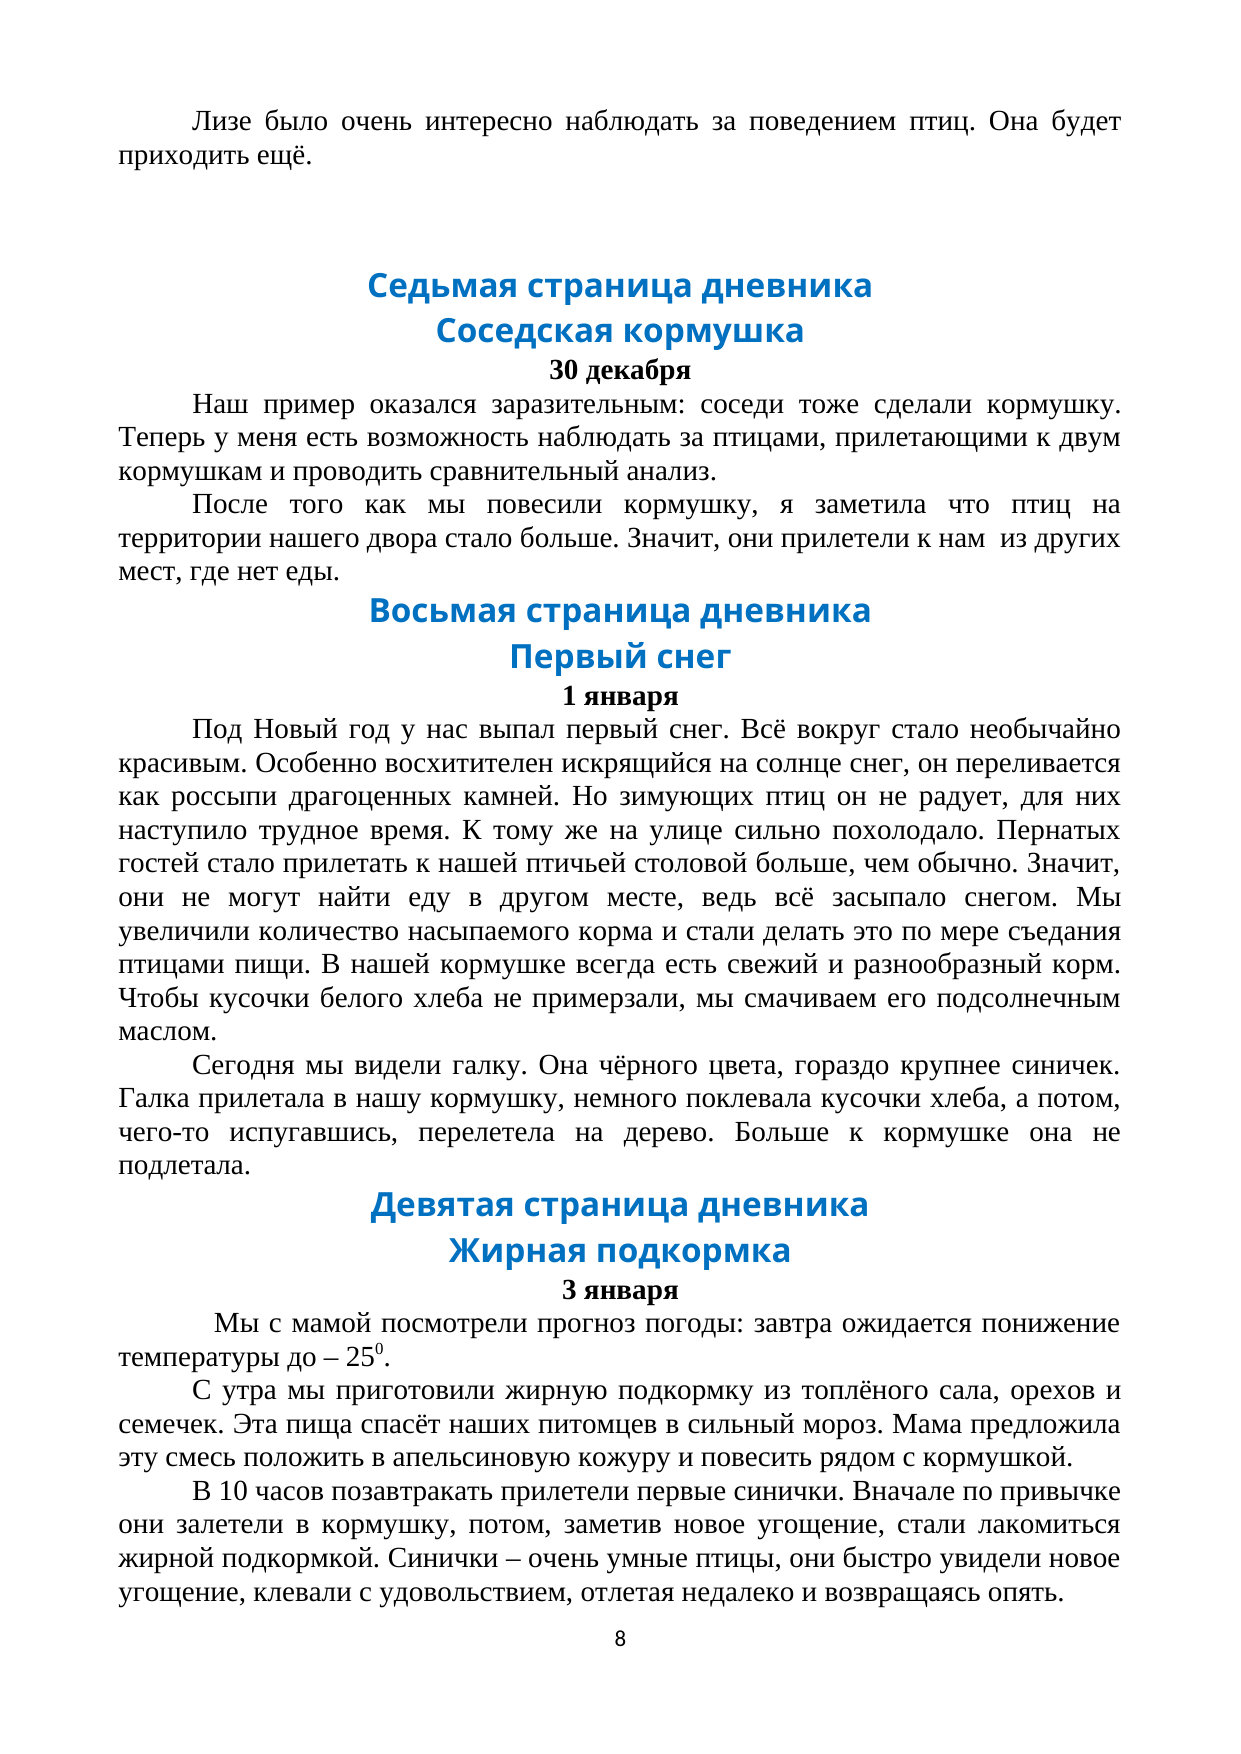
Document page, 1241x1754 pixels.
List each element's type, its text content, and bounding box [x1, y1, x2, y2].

text Первый снег [118, 632, 1122, 678]
text После того как мы повесили кормушку, я заметила что птиц на территории нашего двора стало больше. Значит, они прилетели к нам из других мест, где нет еды. [118, 486, 1122, 587]
text Под Новый год у нас выпал первый снег. Всё вокруг стало необычайно красивым. Особенно восхитителен искрящийся на солнце снег, он переливается как россыпи драгоценных камней. Но зимующих птиц он не радует, для них наступило трудное время. К тому же на улице сильно похолодало. Пернатых гостей стало прилетать к нашей птичьей столовой больше, чем обычно. Значит, они не могут найти еду в другом месте, ведь всё засыпало снегом. Мы увеличили количество насыпаемого корма и стали делать это по мере съедания птицами пищи. В нашей кормушке всегда есть свежий и разнообразный корм. Чтобы кусочки белого хлеба не примерзали, мы смачиваем его подсолнечным маслом. [118, 711, 1122, 1047]
text Соседская кормушка [118, 307, 1122, 352]
text Жирная подкормка [118, 1226, 1122, 1272]
text 1 января [118, 678, 1122, 711]
text Наш пример оказался заразительным: соседи тоже сделали кормушку. Теперь у меня есть возможность наблюдать за птицами, прилетающими к двум кормушкам и проводить сравнительный анализ. [118, 386, 1122, 486]
text Седьмая страница дневника [118, 261, 1122, 307]
text Девятая страница дневника [118, 1181, 1122, 1226]
text Восьмая страница дневника [118, 587, 1122, 632]
text Мы с мамой посмотрели прогноз погоды: завтра ожидается понижение температуры до – 250. [118, 1305, 1122, 1372]
text В 10 часов позавтракать прилетели первые синички. Вначале по привычке они залетели в кормушку, потом, заметив новое угощение, стали лакомиться жирной подкормкой. Синички – очень умные птицы, они быстро увидели новое угощение, клевали с удовольствием, отлетая недалеко и возвращаясь опять. [118, 1473, 1122, 1607]
text Сегодня мы видели галку. Она чёрного цвета, гораздо крупнее синичек. Галка прилетала в нашу кормушку, немного поклевала кусочки хлеба, а потом, чего-то испугавшись, перелетела на дерево. Больше к кормушке она не подлетала. [118, 1047, 1122, 1181]
text С утра мы приготовили жирную подкормку из топлёного сала, орехов и семечек. Эта пища спасёт наших питомцев в сильный мороз. Мама предложила эту смесь положить в апельсиновую кожуру и повесить рядом с кормушкой. [118, 1372, 1122, 1473]
text Лизе было очень интересно наблюдать за поведением птиц. Она будет приходить ещё. [118, 103, 1122, 171]
text 30 декабря [118, 352, 1122, 386]
text 3 января [118, 1272, 1122, 1305]
